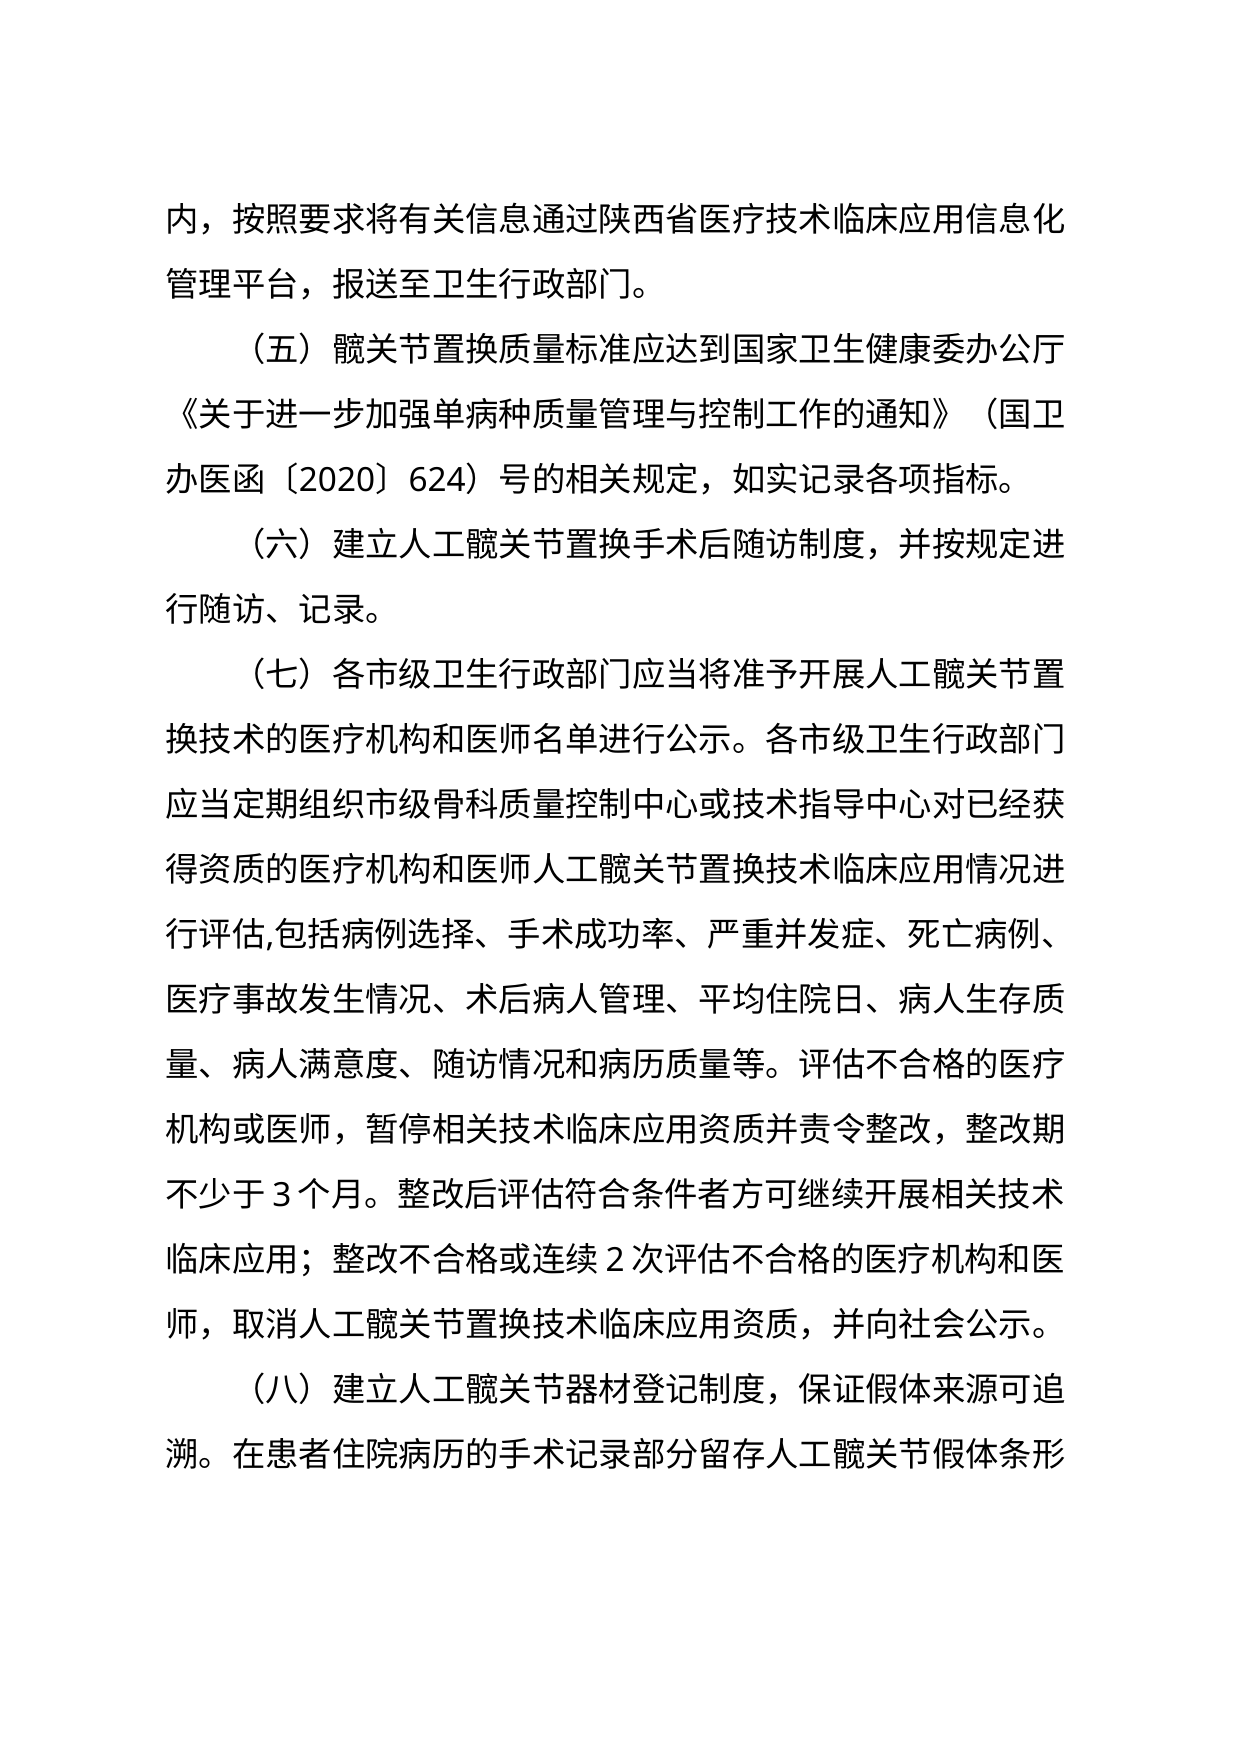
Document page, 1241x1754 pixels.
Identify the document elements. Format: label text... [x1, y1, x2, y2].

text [165, 184, 1087, 314]
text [165, 1354, 1087, 1484]
text （五）髋关节置换质量标准应达到国家卫生健康委办公厅《关于进一步加强单病种质量管理与控制工作的通知》（国卫办医函〔2020〕624）号的相关规定，如实记录各项指标。 [165, 314, 1087, 509]
text （六）建立人工髋关节置换手术后随访制度，并按规定进行随访、记录。 [165, 509, 1087, 639]
text （七）各市级卫生行政部门应当将准予开展人工髋关节置换技术的医疗机构和医师名单进行公示。各市级卫生行政部门应当定期组织市级骨科质量控制中心或技术指导中心对已经获得资质的医疗机构和医师人工髋关节置换技术临床应用情况进行评估,包括病例选择、手术成功率、严重并发症、死亡病例、医疗事故发生情况、术后病人管理、平均住院日、病人生存质量、病人满意度、随访情况和病历质量等。评估不合格的医疗机构或医师，暂停相关技术临床应用资质并责令整改，整改期不少于3个月。整改后评估符合条件者方可继续开展相关技术临床应用；整改不合格或连续2次评估不合格的医疗机构和医师，取消人工髋关节置换技术临床应用资质，并向社会公示。 [165, 639, 1087, 1354]
